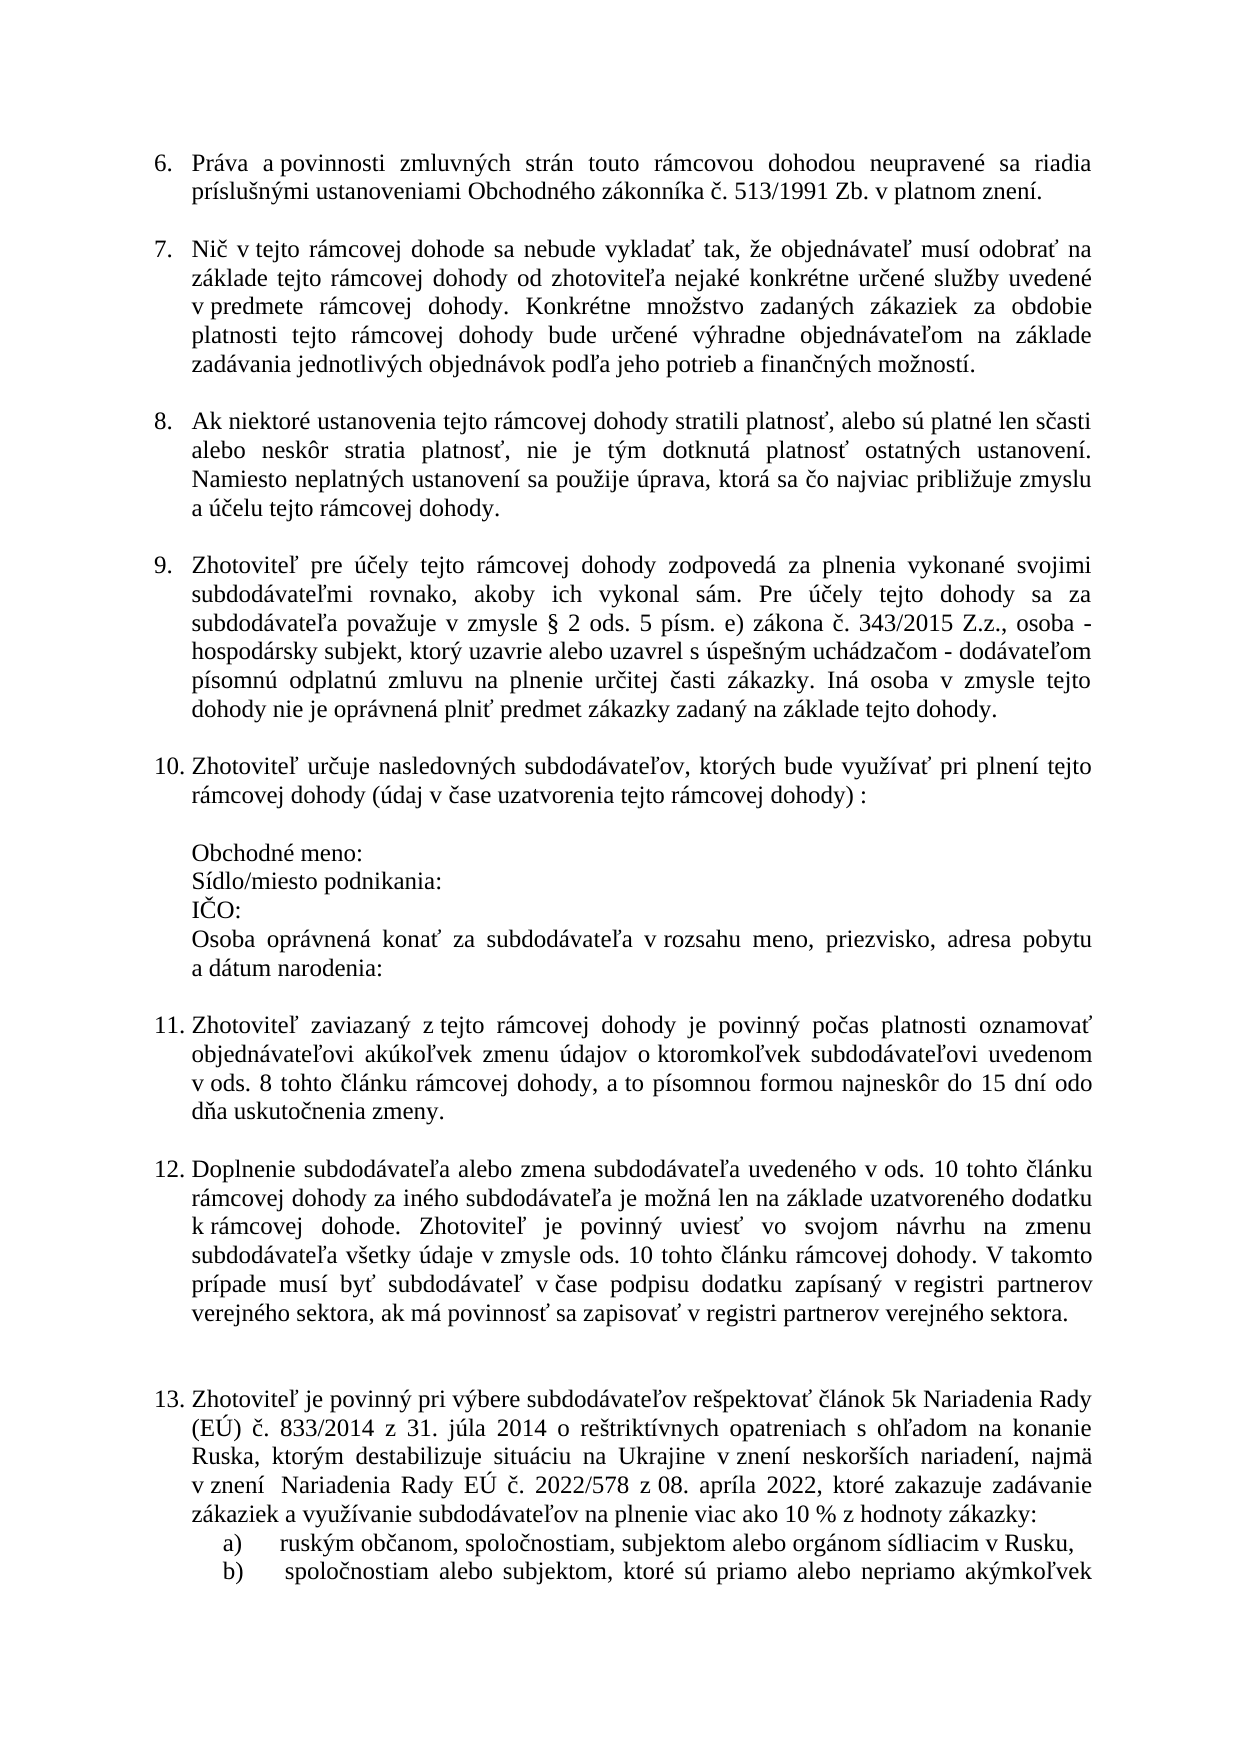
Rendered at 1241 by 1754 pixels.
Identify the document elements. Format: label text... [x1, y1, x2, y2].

text Obchodné meno: [191, 838, 1093, 866]
list Doplnenie subdodávateľa alebo zmena subdodávateľa uvedeného v ods. 10 tohto článku rámcovej dohody za iného subdodávateľa je možná len na základe uzatvoreného dodatku k rámcovej dohode. Zhotoviteľ je povinný uviesť vo svojom návrhu na zmenu subdodávateľa všetky údaje v zmysle ods. 10 tohto článku rámcovej dohody. V takomto prípade musí byť subdodávateľ v čase podpisu dodatku zapísaný v registri partnerov verejného sektora, ak má povinnosť sa zapisovať v registri partnerov verejného sektora. [154, 1154, 1093, 1326]
text IČO: [191, 895, 1093, 924]
list Zhotoviteľ je povinný pri výbere subdodávateľov rešpektovať článok 5k Nariadenia Rady (EÚ) č. 833/2014 z 31. júla 2014 o reštriktívnych opatreniach s ohľadom na konanie Ruska, ktorým destabilizuje situáciu na Ukrajine v znení neskorších nariadení, najmä v znení Nariadenia Rady EÚ č. 2022/578 z 08. apríla 2022, ktoré zakazuje zadávanie zákaziek a využívanie subdodávateľov na plnenie viac ako 10 % z hodnoty zákazky: [154, 1384, 1093, 1528]
list Nič v tejto rámcovej dohode sa nebude vykladať tak, že objednávateľ musí odobrať na základe tejto rámcovej dohody od zhotoviteľa nejaké konkrétne určené služby uvedené v predmete rámcovej dohody. Konkrétne množstvo zadaných zákaziek za obdobie platnosti tejto rámcovej dohody bude určené výhradne objednávateľom na základe zadávania jednotlivých objednávok podľa jeho potrieb a finančných možností. [154, 234, 1093, 378]
list Zhotoviteľ pre účely tejto rámcovej dohody zodpovedá za plnenia vykonané svojimi subdodávateľmi rovnako, akoby ich vykonal sám. Pre účely tejto dohody sa za subdodávateľa považuje v zmysle § 2 ods. 5 písm. e) zákona č. 343/2015 Z.z., osoba - hospodársky subjekt, ktorý uzavrie alebo uzavrel s úspešným uchádzačom - dodávateľom písomnú odplatnú zmluvu na plnenie určitej časti zákazky. Iná osoba v zmysle tejto dohody nie je oprávnená plniť predmet zákazky zadaný na základe tejto dohody. [154, 550, 1093, 723]
list a) ruským občanom, spoločnostiam, subjektom alebo orgánom sídliacim v Rusku, [223, 1528, 1093, 1556]
list Zhotoviteľ zaviazaný z tejto rámcovej dohody je povinný počas platnosti oznamovať objednávateľovi akúkoľvek zmenu údajov o ktoromkoľvek subdodávateľovi uvedenom v ods. 8 tohto článku rámcovej dohody, a to písomnou formou najneskôr do 15 dní odo dňa uskutočnenia zmeny. [154, 1010, 1093, 1125]
list Ak niektoré ustanovenia tejto rámcovej dohody stratili platnosť, alebo sú platné len sčasti alebo neskôr stratia platnosť, nie je tým dotknutá platnosť ostatných ustanovení. Namiesto neplatných ustanovení sa použije úprava, ktorá sa čo najviac približuje zmyslu a účelu tejto rámcovej dohody. [154, 406, 1093, 521]
text Sídlo/miesto podnikania: [191, 866, 1093, 895]
list Zhotoviteľ určuje nasledovných subdodávateľov, ktorých bude využívať pri plnení tejto rámcovej dohody (údaj v čase uzatvorenia tejto rámcovej dohody) : [154, 751, 1093, 809]
text Osoba oprávnená konať za subdodávateľa v rozsahu meno, priezvisko, adresa pobytu a dátum narodenia: [191, 924, 1093, 981]
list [223, 1556, 1093, 1585]
list Práva a povinnosti zmluvných strán touto rámcovou dohodou neupravené sa riadia príslušnými ustanoveniami Obchodného zákonníka č. 513/1991 Zb. v platnom znení. [154, 148, 1093, 205]
